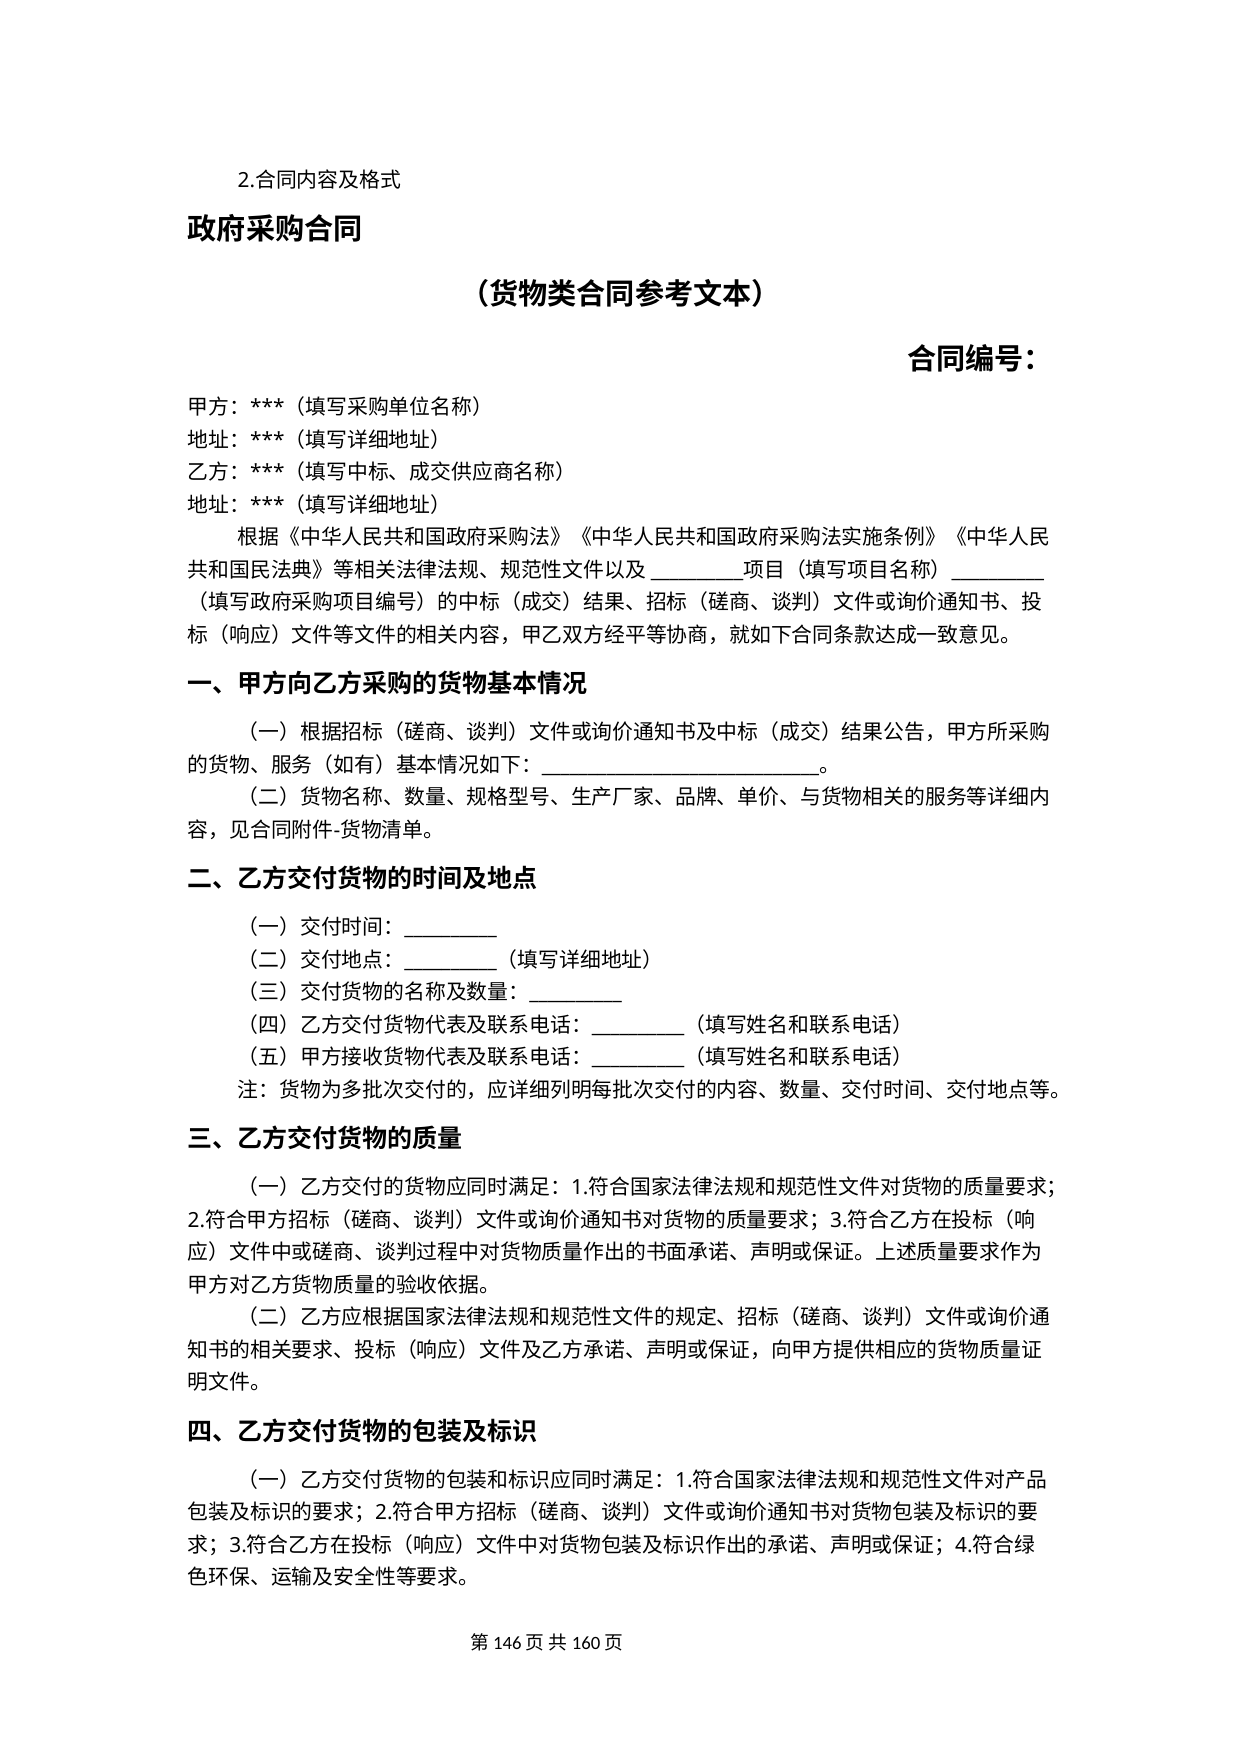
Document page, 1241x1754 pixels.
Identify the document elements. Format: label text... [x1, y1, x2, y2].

text 甲方：***（填写采购单位名称） [187, 389, 1053, 422]
text 2.合同内容及格式 [187, 162, 1053, 194]
text 合同编号： [187, 324, 1053, 389]
text 政府采购合同 [187, 194, 1053, 259]
text （一）交付时间：__________ [187, 909, 1053, 942]
text 注：货物为多批次交付的，应详细列明每批次交付的内容、数量、交付时间、交付地点等。 [187, 1072, 1053, 1104]
text （二）乙方应根据国家法律法规和规范性文件的规定、招标（磋商、谈判）文件或询价通知书的相关要求、投标（响应）文件及乙方承诺、声明或保证，向甲方提供相应的货物质量证明文件。 [187, 1299, 1053, 1397]
text 二、乙方交付货物的时间及地点 [187, 844, 1053, 909]
text 三、乙方交付货物的质量 [187, 1104, 1053, 1169]
text （二）交付地点：__________（填写详细地址） [187, 942, 1053, 974]
text 乙方：***（填写中标、成交供应商名称） [187, 454, 1053, 487]
text （四）乙方交付货物代表及联系电话：__________（填写姓名和联系电话） [187, 1007, 1053, 1039]
text （一）乙方交付货物的包装和标识应同时满足：1.符合国家法律法规和规范性文件对产品包装及标识的要求；2.符合甲方招标（磋商、谈判）文件或询价通知书对货物包装及标识的要求；3.符合乙方在投标（响应）文件中对货物包装及标识作出的承诺、声明或保证；4.符合绿色环保、运输及安全性等要求。 [187, 1462, 1053, 1592]
text （一）根据招标（磋商、谈判）文件或询价通知书及中标（成交）结果公告，甲方所采购的货物、服务（如有）基本情况如下：______________________________。 [187, 714, 1053, 779]
text （二）货物名称、数量、规格型号、生产厂家、品牌、单价、与货物相关的服务等详细内容，见合同附件-货物清单。 [187, 779, 1053, 844]
text （五）甲方接收货物代表及联系电话：__________（填写姓名和联系电话） [187, 1039, 1053, 1072]
text 根据《中华人民共和国政府采购法》《中华人民共和国政府采购法实施条例》《中华人民共和国民法典》等相关法律法规、规范性文件以及 __________项目（填写项目名称）__________ （填写政府采购项目编号）的中标（成交）结果、招标（磋商、谈判）文件或询价通知书、投标（响应）文件等文件的相关内容，甲乙双方经平等协商，就如下合同条款达成一致意见。 [187, 519, 1053, 649]
text （货物类合同参考文本） [187, 259, 1053, 324]
text （三）交付货物的名称及数量：__________ [187, 974, 1053, 1007]
text 一、甲方向乙方采购的货物基本情况 [187, 649, 1053, 714]
text （一）乙方交付的货物应同时满足：1.符合国家法律法规和规范性文件对货物的质量要求；2.符合甲方招标（磋商、谈判）文件或询价通知书对货物的质量要求；3.符合乙方在投标（响应）文件中或磋商、谈判过程中对货物质量作出的书面承诺、声明或保证。上述质量要求作为甲方对乙方货物质量的验收依据。 [187, 1169, 1053, 1299]
text 地址：***（填写详细地址） [187, 487, 1053, 519]
text 地址：***（填写详细地址） [187, 422, 1053, 454]
text 四、乙方交付货物的包装及标识 [187, 1397, 1053, 1462]
